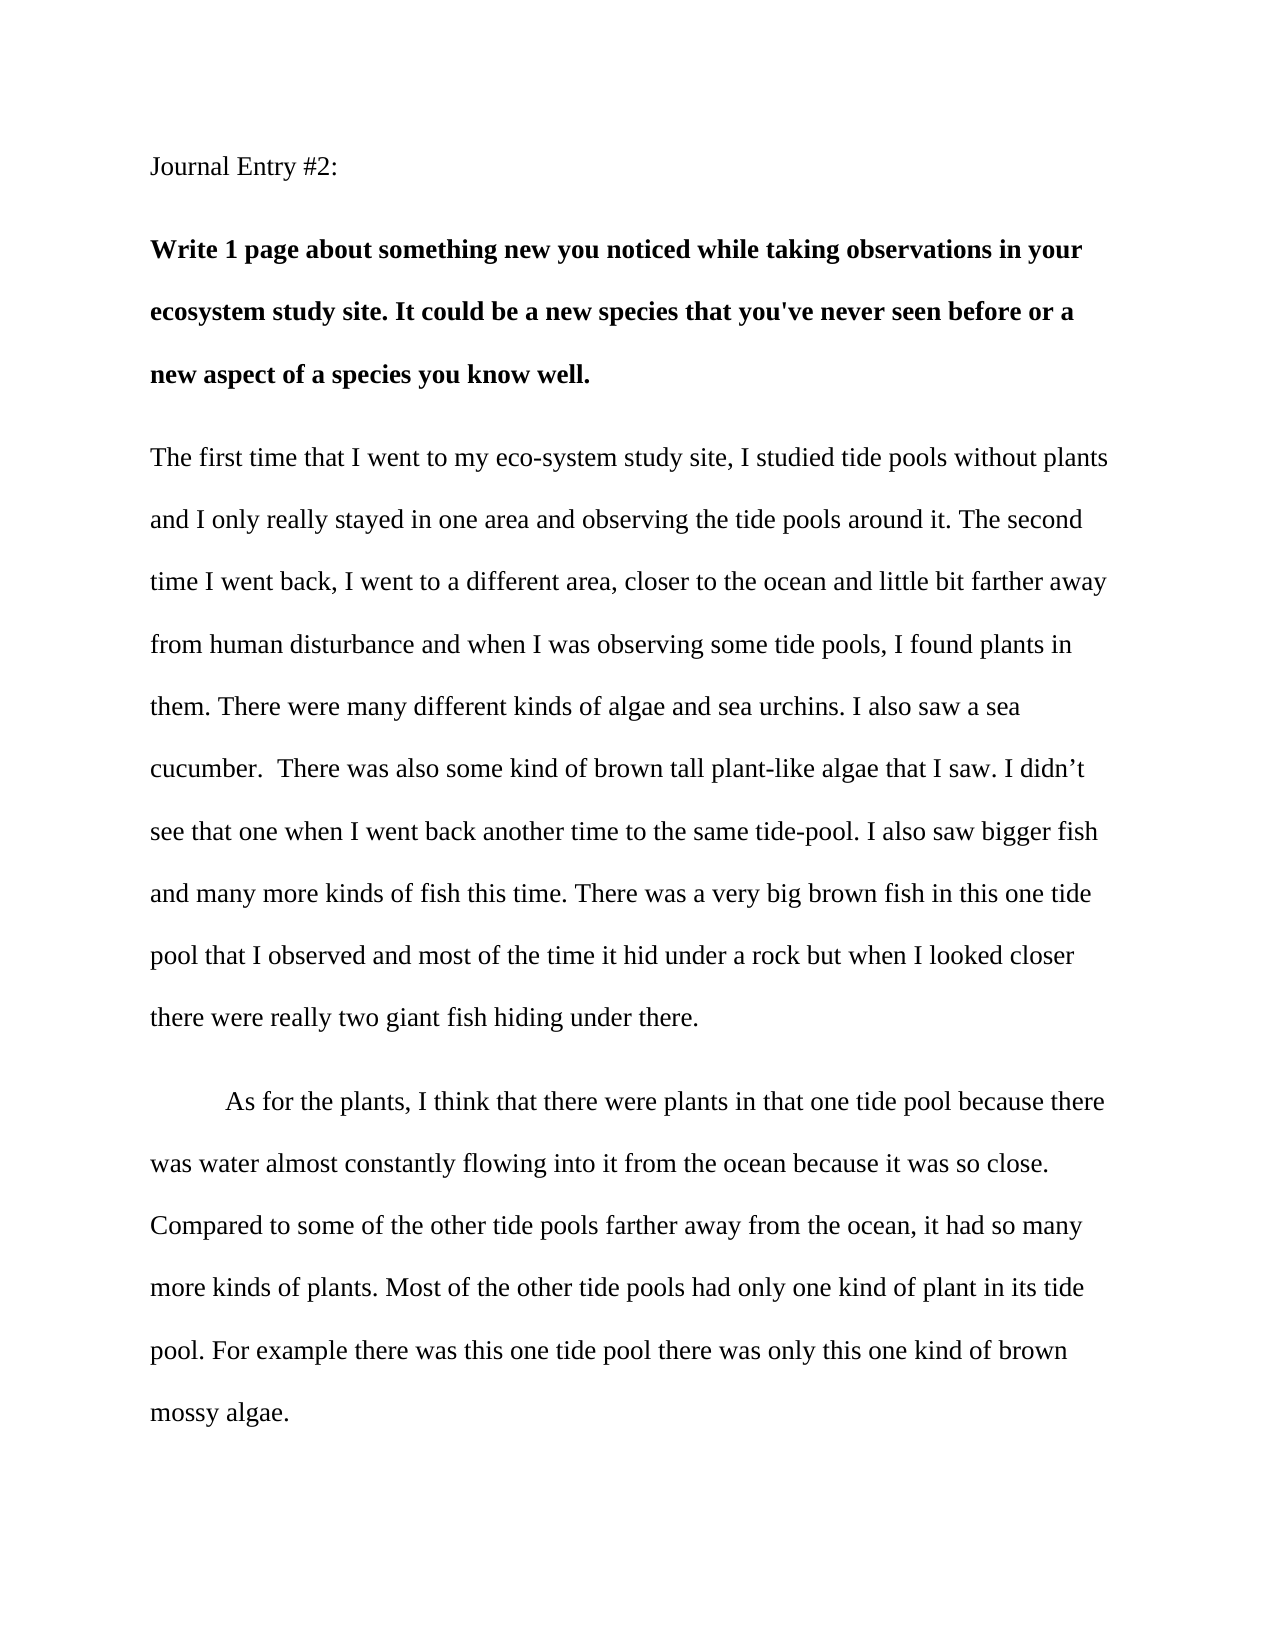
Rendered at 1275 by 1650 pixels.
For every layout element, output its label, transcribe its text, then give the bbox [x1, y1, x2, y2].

text Journal Entry #2: [150, 150, 1125, 181]
text As for the plants, I think that there were plants in that one tide pool because there was water almost constantly flowing into it from the ocean because it was so close. Compared to some of the other tide pools farther away from the ocean, it had so many more kinds of plants. Most of the other tide pools had only one kind of plant in its tide pool. For example there was this one tide pool there was only this one kind of brown mossy algae. [150, 1084, 1125, 1427]
text The first time that I went to my eco-system study site, I studied tide pools without plants and I only really stayed in one area and observing the tide pools around it. The second time I went back, I went to a different area, closer to the ocean and little bit farther away from human disturbance and when I was observing some tide pools, I found plants in them. There were many different kinds of algae and sea urchins. I also saw a sea cucumber. There was also some kind of brown tall plant-like algae that I saw. I didn’t see that one when I went back another time to the same tide-pool. I also saw bigger fish and many more kinds of fish this time. There was a very big brown fish in this one tide pool that I observed and most of the time it hid under a rock but when I looked closer there were really two giant fish hiding under there. [150, 441, 1125, 1033]
text Write 1 page about something new you noticed while taking observations in your ecosystem study site. It could be a new species that you've never seen before or a new aspect of a species you know well. [150, 233, 1125, 389]
